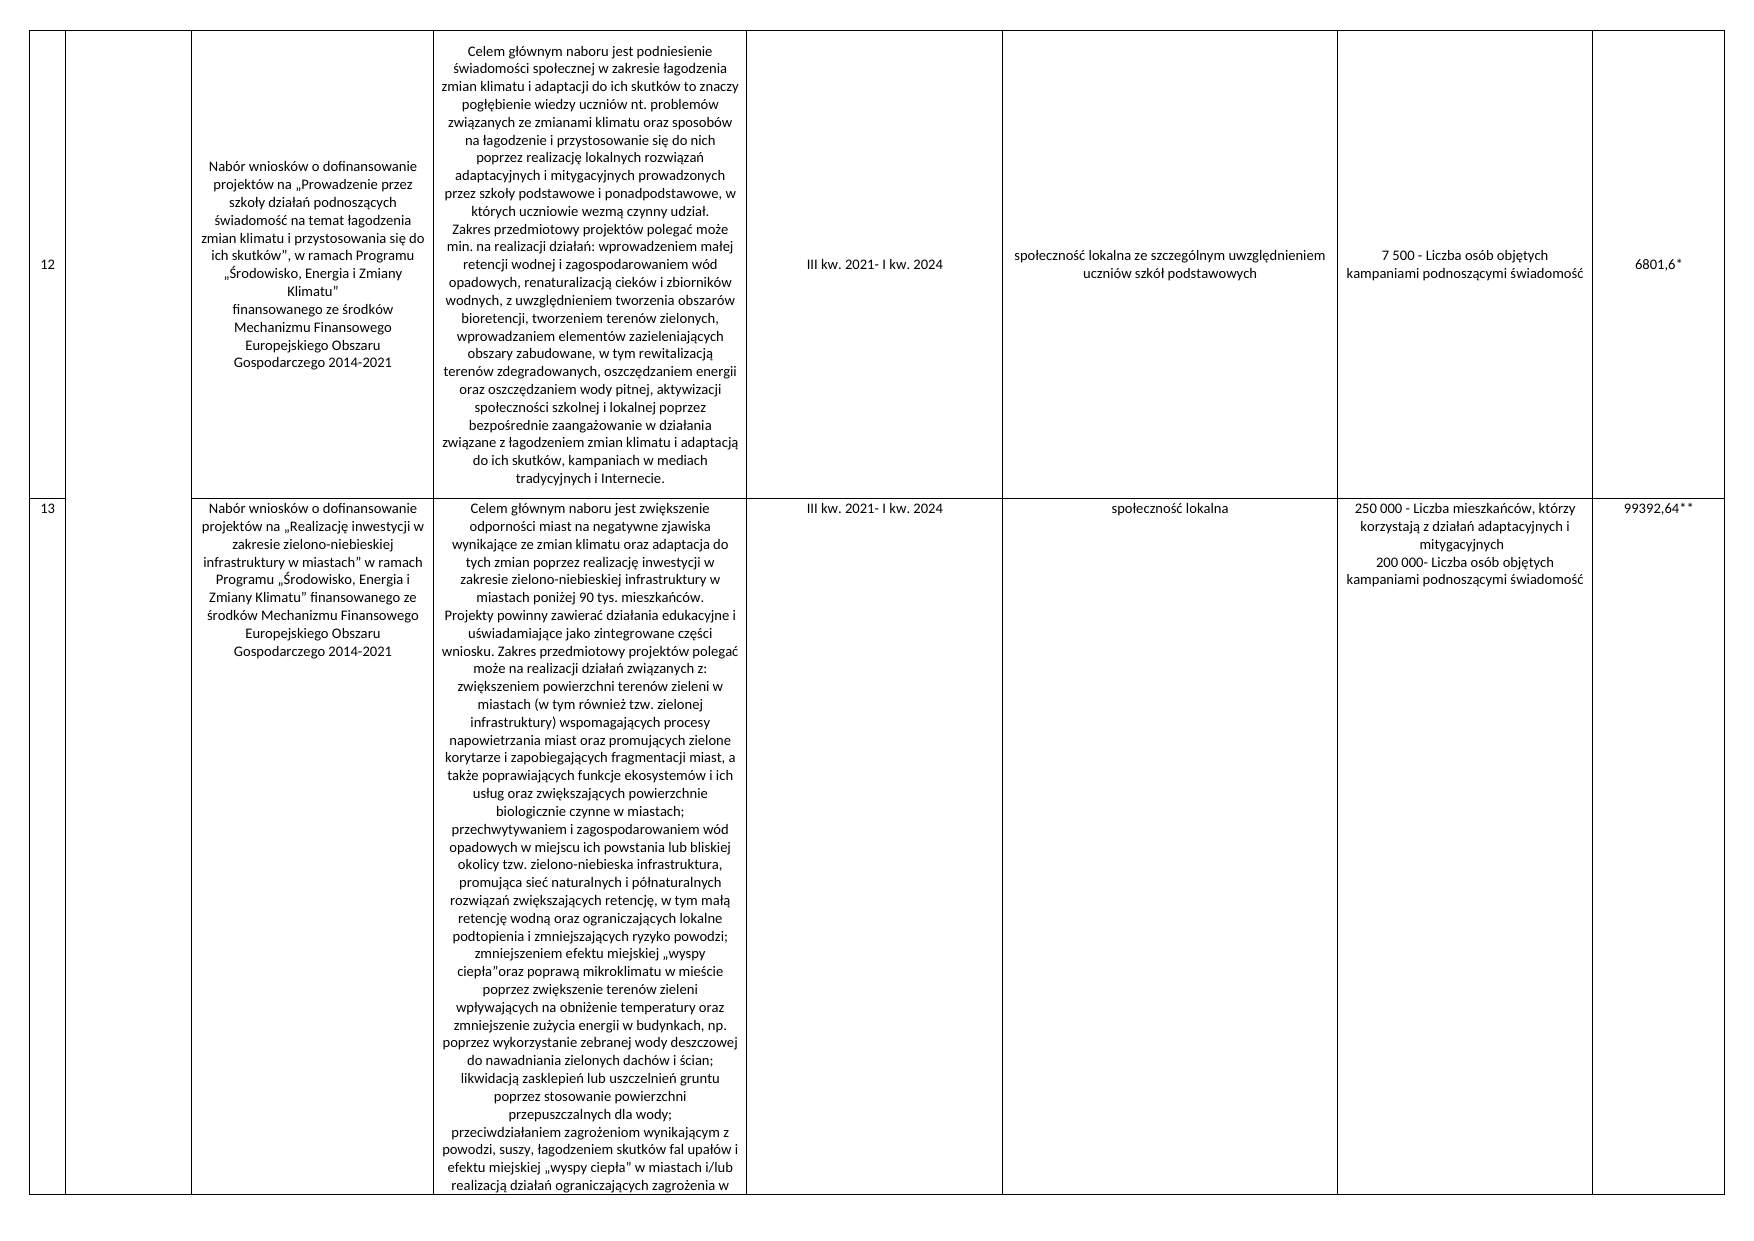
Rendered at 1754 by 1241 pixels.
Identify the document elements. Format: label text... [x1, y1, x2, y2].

table_cell społeczność lokalna ze szczególnym uwzględnieniem uczniów szkół podstawowych [1003, 31, 1337, 498]
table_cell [1338, 499, 1592, 1194]
table_cell 99392,64** [1593, 499, 1724, 1194]
table_cell 7 500 - Liczba osób objętych kampaniami podnoszącymi świadomość [1338, 31, 1592, 498]
table_cell 12 [30, 31, 65, 498]
table_cell III kw. 2021- I kw. 2024 [747, 31, 1002, 498]
table_cell 6801,6* [1593, 31, 1724, 498]
table_cell społeczność lokalna [1003, 499, 1337, 1194]
table_cell Nabór wniosków o dofinansowanie projektów na „Prowadzenie przez szkoły działań podnoszących świadomość na temat łagodzenia zmian klimatu i przystosowania się do ich skutków”, w ramach Programu „Środowisko, Energia i Zmiany Klimatu” finansowanego ze środków Mechanizmu Finansowego Europejskiego Obszaru Gospodarczego 2014-2021 [192, 31, 433, 498]
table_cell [747, 499, 1002, 1194]
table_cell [192, 499, 433, 1194]
table_cell Celem głównym naboru jest podniesienie świadomości społecznej w zakresie łagodzenia zmian klimatu i adaptacji do ich skutków to znaczy pogłębienie wiedzy uczniów nt. problemów związanych ze zmianami klimatu oraz sposobów na łagodzenie i przystosowanie się do nich poprzez realizację lokalnych rozwiązań adaptacyjnych i mitygacyjnych prowadzonych przez szkoły podstawowe i ponadpodstawowe, w których uczniowie wezmą czynny udział. Zakres przedmiotowy projektów polegać może min. na realizacji działań: wprowadzeniem małej retencji wodnej i zagospodarowaniem wód opadowych, renaturalizacją cieków i zbiorników wodnych, z uwzględnieniem tworzenia obszarów bioretencji, tworzeniem terenów zielonych, wprowadzaniem elementów zazieleniających obszary zabudowane, w tym rewitalizacją terenów zdegradowanych, oszczędzaniem energii oraz oszczędzaniem wody pitnej, aktywizacji społeczności szkolnej i lokalnej poprzez bezpośrednie zaangażowanie w działania związane z łagodzeniem zmian klimatu i adaptacją do ich skutków, kampaniach w mediach tradycyjnych i Internecie. [434, 31, 746, 498]
table_cell 13 [30, 499, 65, 1194]
